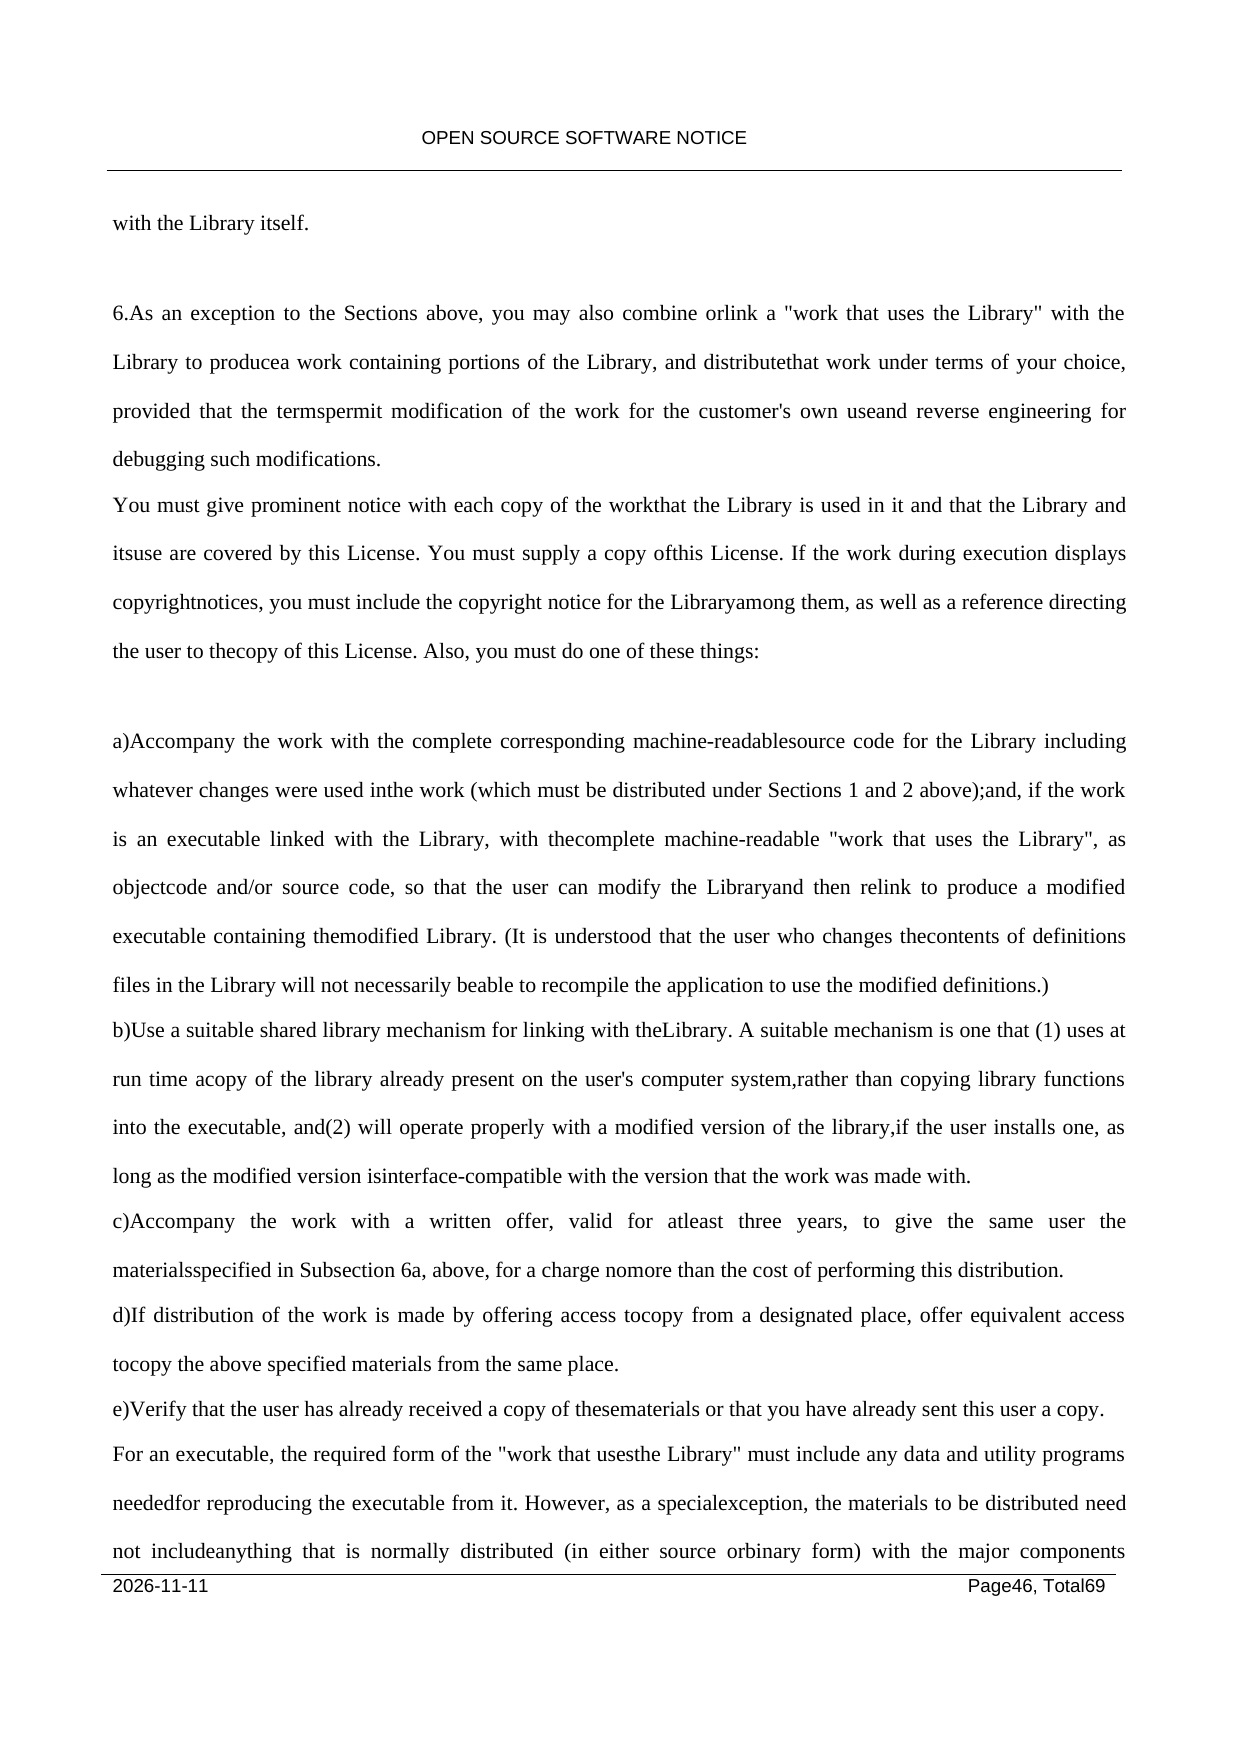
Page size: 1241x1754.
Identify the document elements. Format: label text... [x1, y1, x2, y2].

text b)Use a suitable shared library mechanism for linking with theLibrary. A suitable mechanism is one that (1) uses at run time acopy of the library already present on the user's computer system,rather than copying library functions into the executable, and(2) will operate properly with a modified version of the library,if the user installs one, as long as the modified version isinterface-compatible with the version that the work was made with. [112, 1013, 1128, 1192]
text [112, 206, 1128, 239]
text You must give prominent notice with each copy of the workthat the Library is used in it and that the Library and itsuse are covered by this License. You must supply a copy ofthis License. If the work during execution displays copyrightnotices, you must include the copyright notice for the Libraryamong them, as well as a reference directing the user to thecopy of this License. Also, you must do one of these things: [112, 488, 1128, 667]
text a)Accompany the work with the complete corresponding machine-readablesource code for the Library including whatever changes were used inthe work (which must be distributed under Sections 1 and 2 above);and, if the work is an executable linked with the Library, with thecomplete machine-readable "work that uses the Library", as objectcode and/or source code, so that the user can modify the Libraryand then relink to produce a modified executable containing themodified Library. (It is understood that the user who changes thecontents of definitions files in the Library will not necessarily beable to recompile the application to use the modified definitions.) [112, 724, 1128, 1001]
text 6.As an exception to the Sections above, you may also combine orlink a "work that uses the Library" with the Library to producea work containing portions of the Library, and distributethat work under terms of your choice, provided that the termspermit modification of the work for the customer's own useand reverse engineering for debugging such modifications. [112, 297, 1128, 475]
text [112, 1437, 1128, 1567]
text e)Verify that the user has already received a copy of thesematerials or that you have already sent this user a copy. [112, 1392, 1128, 1425]
text c)Accompany the work with a written offer, valid for atleast three years, to give the same user the materialsspecified in Subsection 6a, above, for a charge nomore than the cost of performing this distribution. [112, 1204, 1128, 1286]
text d)If distribution of the work is made by offering access tocopy from a designated place, offer equivalent access tocopy the above specified materials from the same place. [112, 1298, 1128, 1380]
